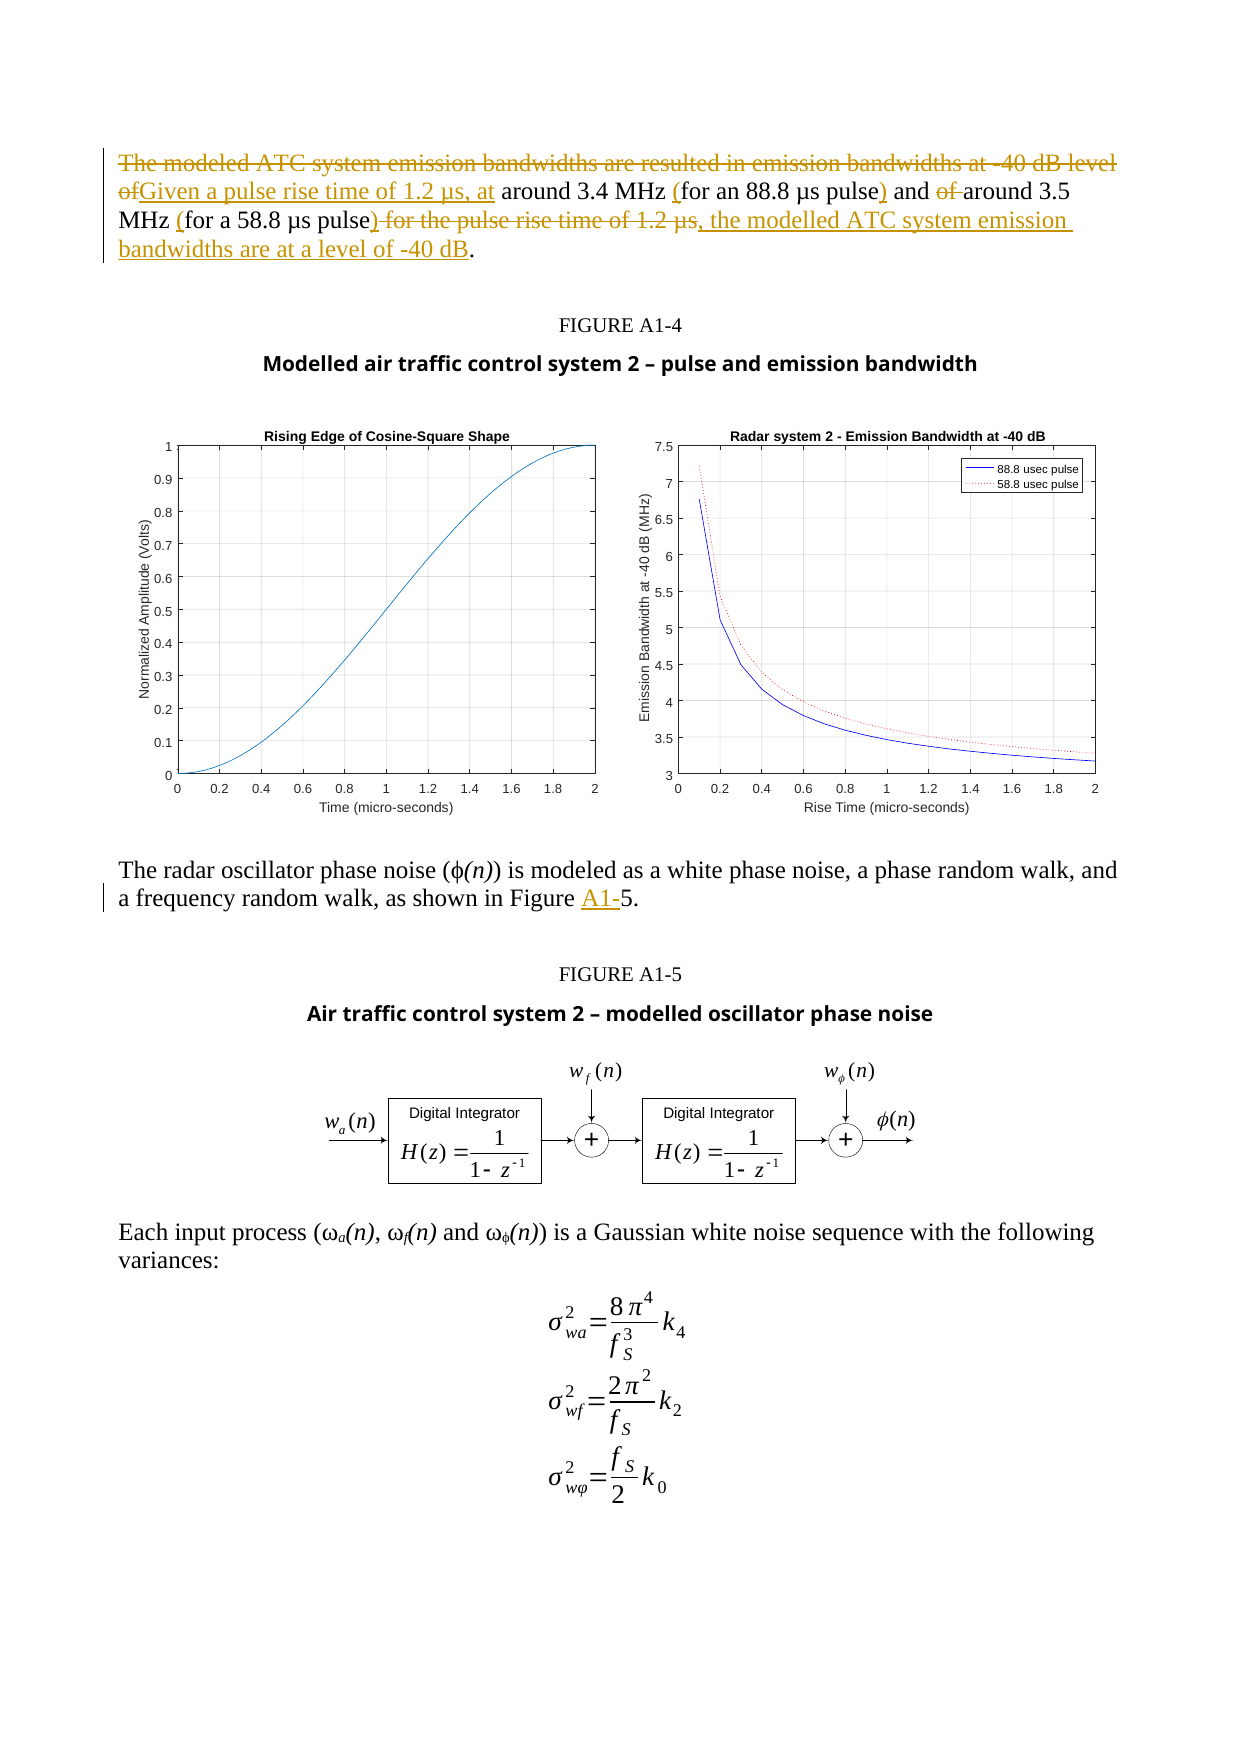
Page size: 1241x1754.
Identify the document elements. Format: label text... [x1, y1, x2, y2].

table_header [612, 403, 1122, 842]
text Each input process (ωa(n), ωf(n) and ωϕ(n)) is a Gaussian white noise sequence with the following variances: [118, 1217, 1122, 1274]
text The radar oscillator phase noise (ϕ(n)) is modeled as a white phase noise, a phase random walk, and a frequency random walk, as shown in Figure 5. [118, 855, 1122, 912]
table_header [118, 403, 612, 842]
text around 3.4 MHz for an 88.8 µs pulse and around 3.5 MHz for a 58.8 µs pulse. [118, 148, 1122, 263]
text Modelled air traffic control system 2 – pulse and emission bandwidth [118, 349, 1122, 378]
text Air traffic control system 2 – modelled oscillator phase noise [118, 999, 1122, 1027]
text Figure A1-5 [118, 962, 1122, 986]
text Figure A1-4 [118, 313, 1122, 337]
